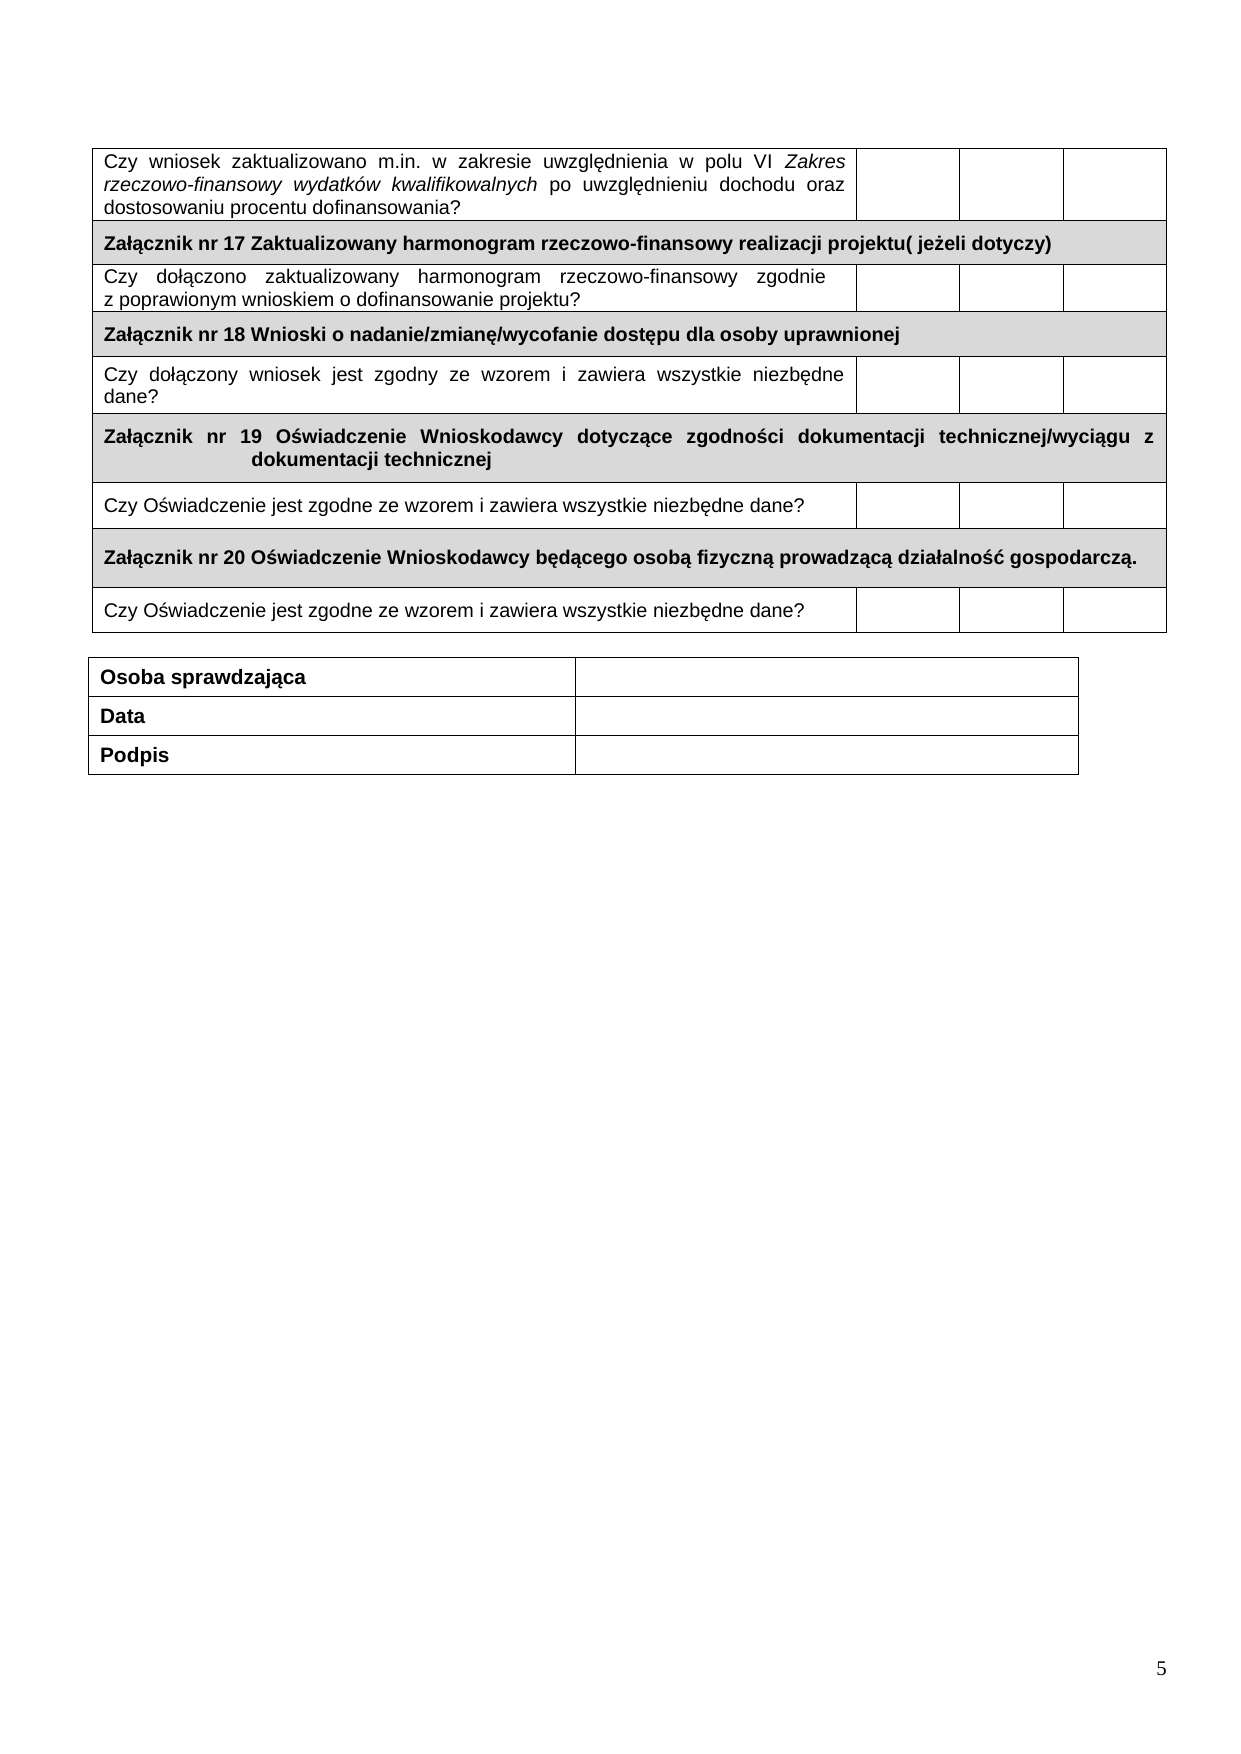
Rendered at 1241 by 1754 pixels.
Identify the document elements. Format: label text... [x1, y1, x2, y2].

table_cell Czy dołączono zaktualizowany harmonogram rzeczowo-finansowy zgodnie z poprawionym wnioskiem o dofinansowanie projektu? [93, 265, 856, 311]
table_cell Czy wniosek zaktualizowano m.in. w zakresie uwzględnienia w polu VI Zakres rzeczowo-finansowy wydatków kwalifikowalnych po uwzględnieniu dochodu oraz dostosowaniu procentu dofinansowania? [93, 149, 856, 220]
table_cell [960, 588, 1063, 632]
table_cell [576, 736, 1078, 774]
table_cell [960, 483, 1063, 528]
table_cell [857, 588, 959, 632]
table_header [576, 658, 1078, 696]
table_cell Załącznik nr 18 Wnioski o nadanie/zmianę/wycofanie dostępu dla osoby uprawnionej [93, 312, 1166, 356]
table_cell Załącznik nr 20 Oświadczenie Wnioskodawcy będącego osobą fizyczną prowadzącą działalność gospodarczą. [93, 529, 1166, 587]
table_cell [1064, 483, 1166, 528]
table_cell [1064, 588, 1166, 632]
table_cell Data [89, 697, 575, 735]
table_cell [576, 697, 1078, 735]
table_cell Czy Oświadczenie jest zgodne ze wzorem i zawiera wszystkie niezbędne dane? [93, 483, 856, 528]
table_cell [960, 357, 1063, 413]
table_cell Podpis [89, 736, 575, 774]
table_cell [857, 357, 959, 413]
table_cell [960, 265, 1063, 311]
table_header Osoba sprawdzająca [89, 658, 575, 696]
table_cell Czy Oświadczenie jest zgodne ze wzorem i zawiera wszystkie niezbędne dane? [93, 588, 856, 632]
table_cell [857, 265, 959, 311]
table_cell [1064, 149, 1166, 220]
table_cell [960, 149, 1063, 220]
table_cell [1064, 357, 1166, 413]
table_cell Czy dołączony wniosek jest zgodny ze wzorem i zawiera wszystkie niezbędne dane? [93, 357, 856, 413]
table_cell [857, 483, 959, 528]
table_cell [1064, 265, 1166, 311]
table_cell Załącznik nr 19 Oświadczenie Wnioskodawcy dotyczące zgodności dokumentacji technicznej/wyciągu z dokumentacji technicznej [93, 414, 1166, 482]
table_cell [857, 149, 959, 220]
table_cell Załącznik nr 17 Zaktualizowany harmonogram rzeczowo-finansowy realizacji projektu( jeżeli dotyczy) [93, 221, 1166, 264]
